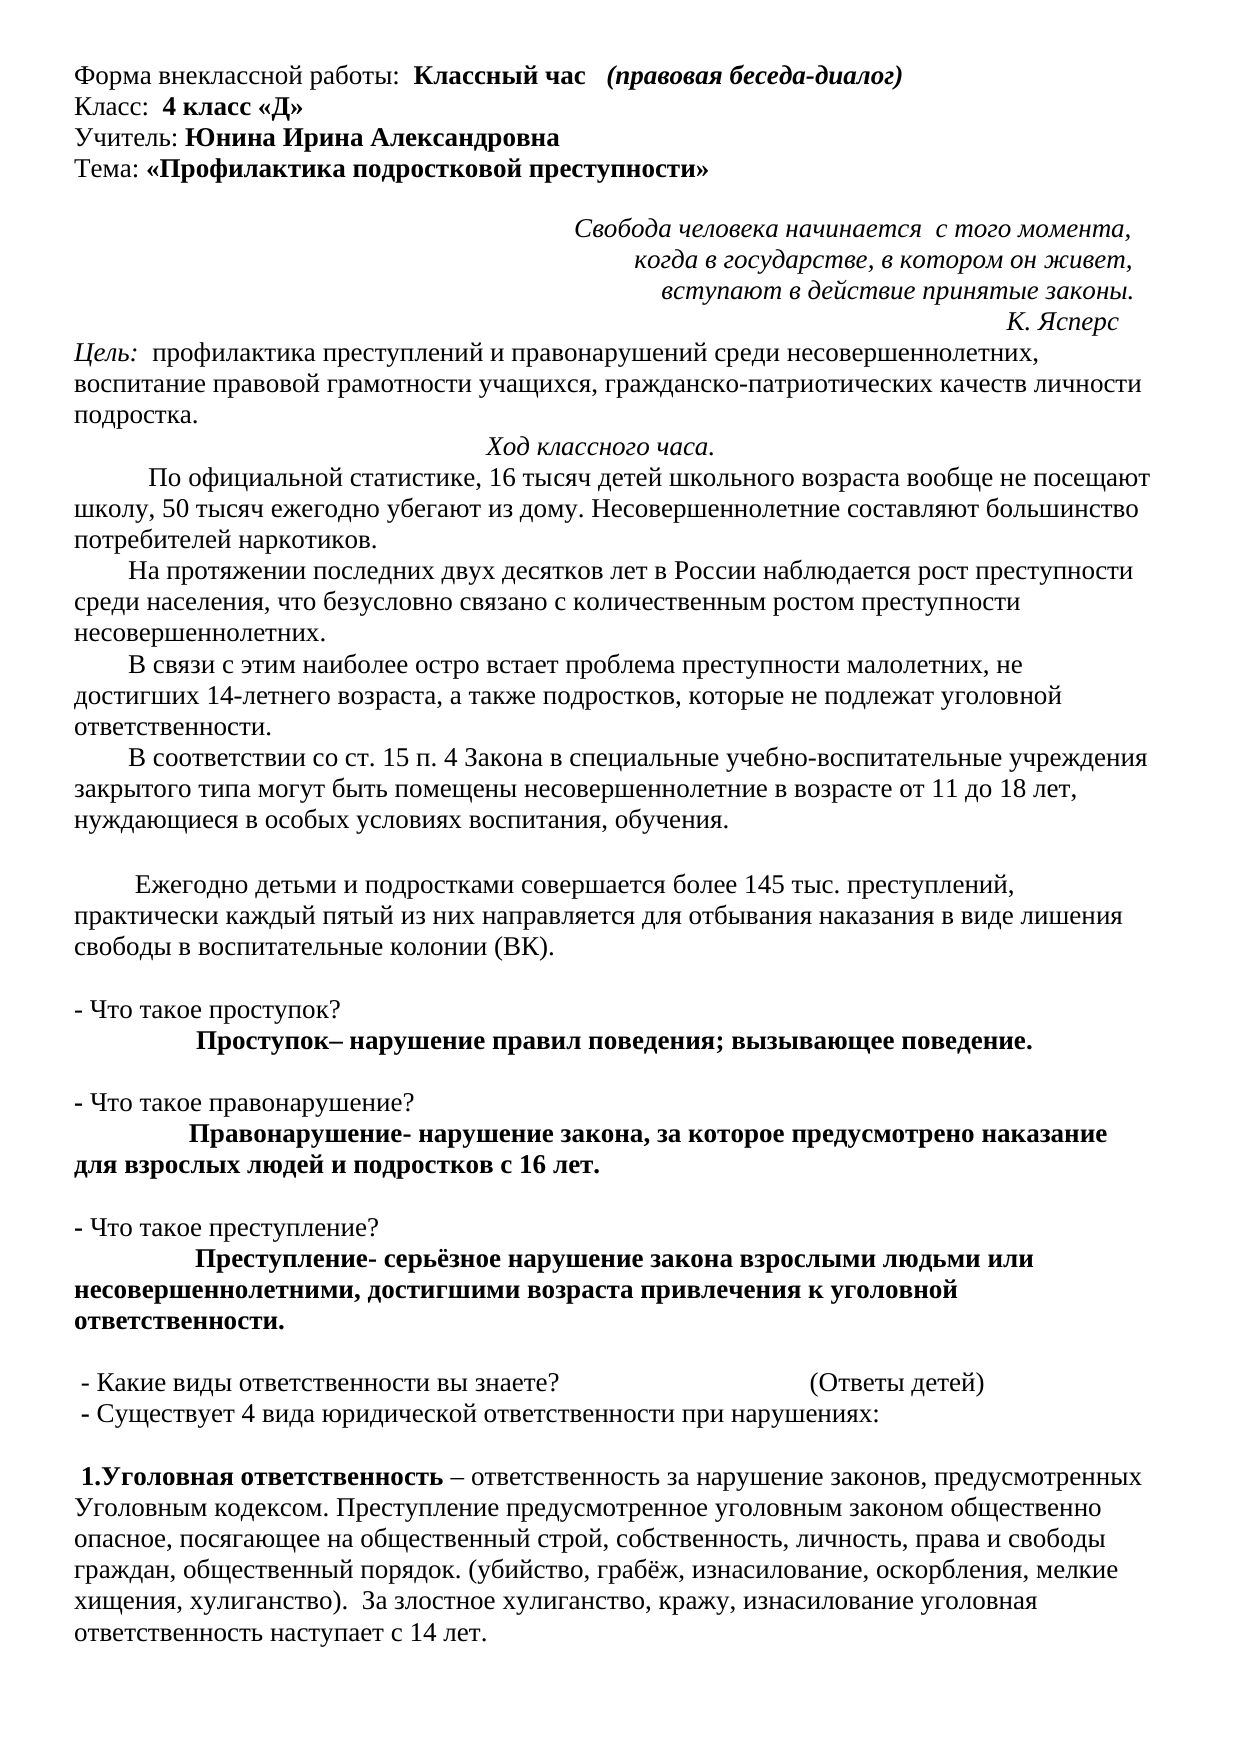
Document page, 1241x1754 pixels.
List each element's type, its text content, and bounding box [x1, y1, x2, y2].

text Преступление- серьёзное нарушение закона взрослыми людьми или несовершеннолетними, достигшими возраста привлечения к уголовной ответственности. [74, 1242, 1152, 1335]
text Учитель: Юнина Ирина Александровна [74, 121, 1152, 152]
text - Какие виды ответственности вы знаете? (Ответы детей) [74, 1366, 1152, 1398]
text - Существует 4 вида юридической ответственности при нарушениях: [74, 1398, 1152, 1429]
text - Что такое правонарушение? [74, 1086, 1152, 1117]
text - Что такое преступление? [74, 1211, 1152, 1242]
text Тема: «Профилактика подростковой преступности» [74, 152, 1152, 212]
text - Что такое проступок? [74, 993, 1152, 1024]
text 1.Уголовная ответственность – ответственность за нарушение законов, предусмотренных Уголовным кодексом. Преступление предусмотренное уголовным законом общественно опасное, посягающее на общественный строй, собственность, личность, права и свободы граждан, общественный порядок. (убийство, грабёж, изнасилование, оскорбления, мелкие хищения, хулиганство). За злостное хулиганство, кражу, изнасилование уголовная ответственность наступает с 14 лет. [74, 1460, 1152, 1647]
list Ежегодно детьми и подростками совершается более 145 тыс. преступлений, практически каждый пятый из них направляется для отбывания наказания в виде лишения свободы в воспитательные колонии (ВК). [74, 868, 1152, 962]
text Свобода человека начинается с того момента, когда в государстве, в котором он живет, вступают в действие принятые законы. К. Ясперс Цель: профилактика преступлений и правонарушений среди несовершеннолетних, воспитание правовой грамотности учащихся, гражданско-патриотических качеств личности подростка. Ход классного часа. По официальной статистике, 16 тысяч детей школьного возраста вообще не посещают школу, 50 тысяч ежегодно убегают из дому. Несовершеннолетние составляют большинство потребителей наркотиков. На протяжении последних двух десятков лет в России наблюдается рост преступности среди населения, что безусловно связано с количественным ростом преступности несовершеннолетних. В связи с этим наиболее остро встает проблема преступности малолетних, не достигших 14-летнего возраста, а также подростков, которые не подлежат уголовной ответственности. В соответствии со ст. 15 п. 4 Закона в специальные учебно-воспитательные учреждения закрытого типа могут быть помещены несовершеннолетние в возрасте от 11 до 18 лет, нуждающиеся в особых условиях воспитания, обучения. [74, 212, 1152, 868]
text Форма внеклассной работы: Классный час (правовая беседа-диалог) [74, 59, 1152, 90]
text Проступок– нарушение правил поведения; вызывающее поведение. [74, 1024, 1152, 1055]
text Правонарушение- нарушение закона, за которое предусмотрено наказание для взрослых людей и подростков с 16 лет. [74, 1117, 1152, 1179]
text Класс: 4 класс «Д» [74, 90, 1152, 121]
